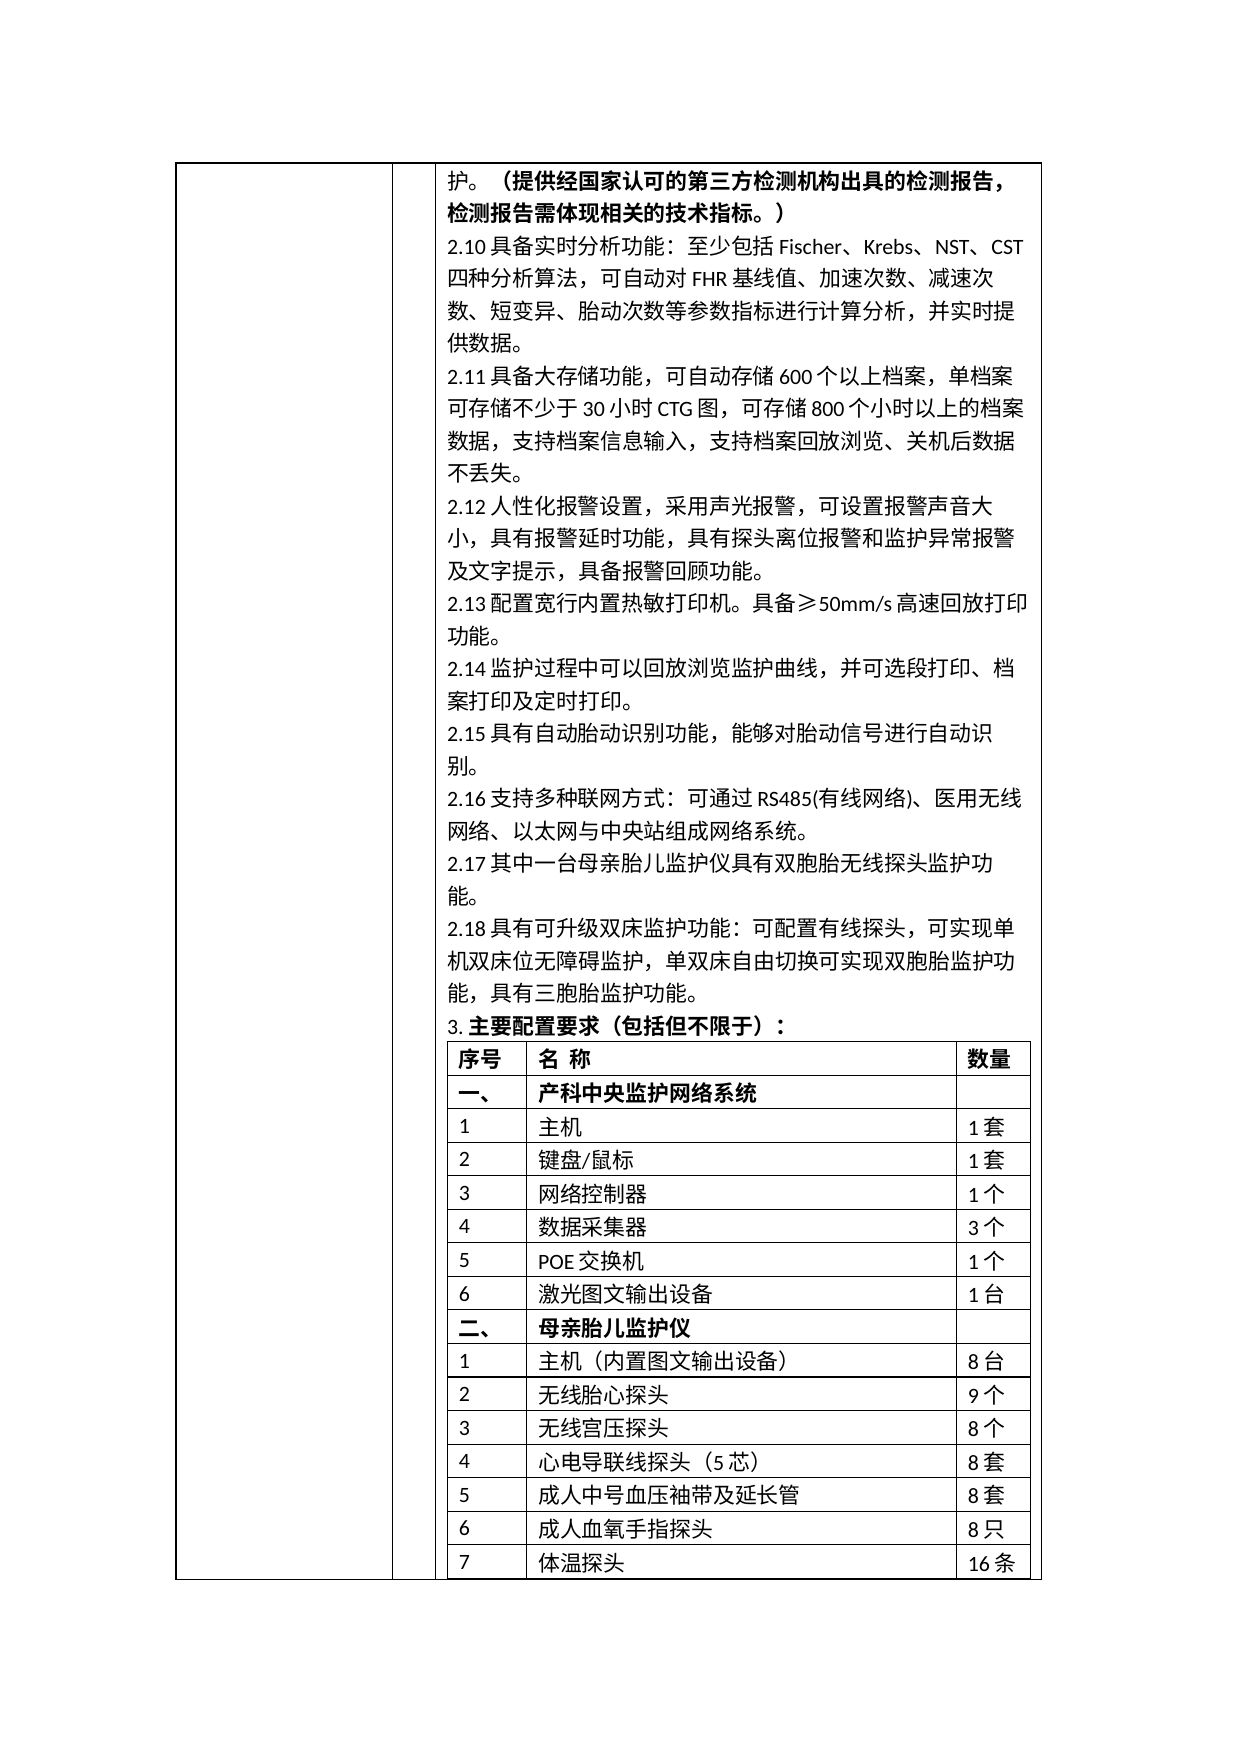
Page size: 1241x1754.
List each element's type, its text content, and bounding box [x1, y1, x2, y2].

table_cell [177, 164, 392, 1579]
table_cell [436, 164, 1041, 1579]
table_cell 1 [393, 164, 435, 1579]
